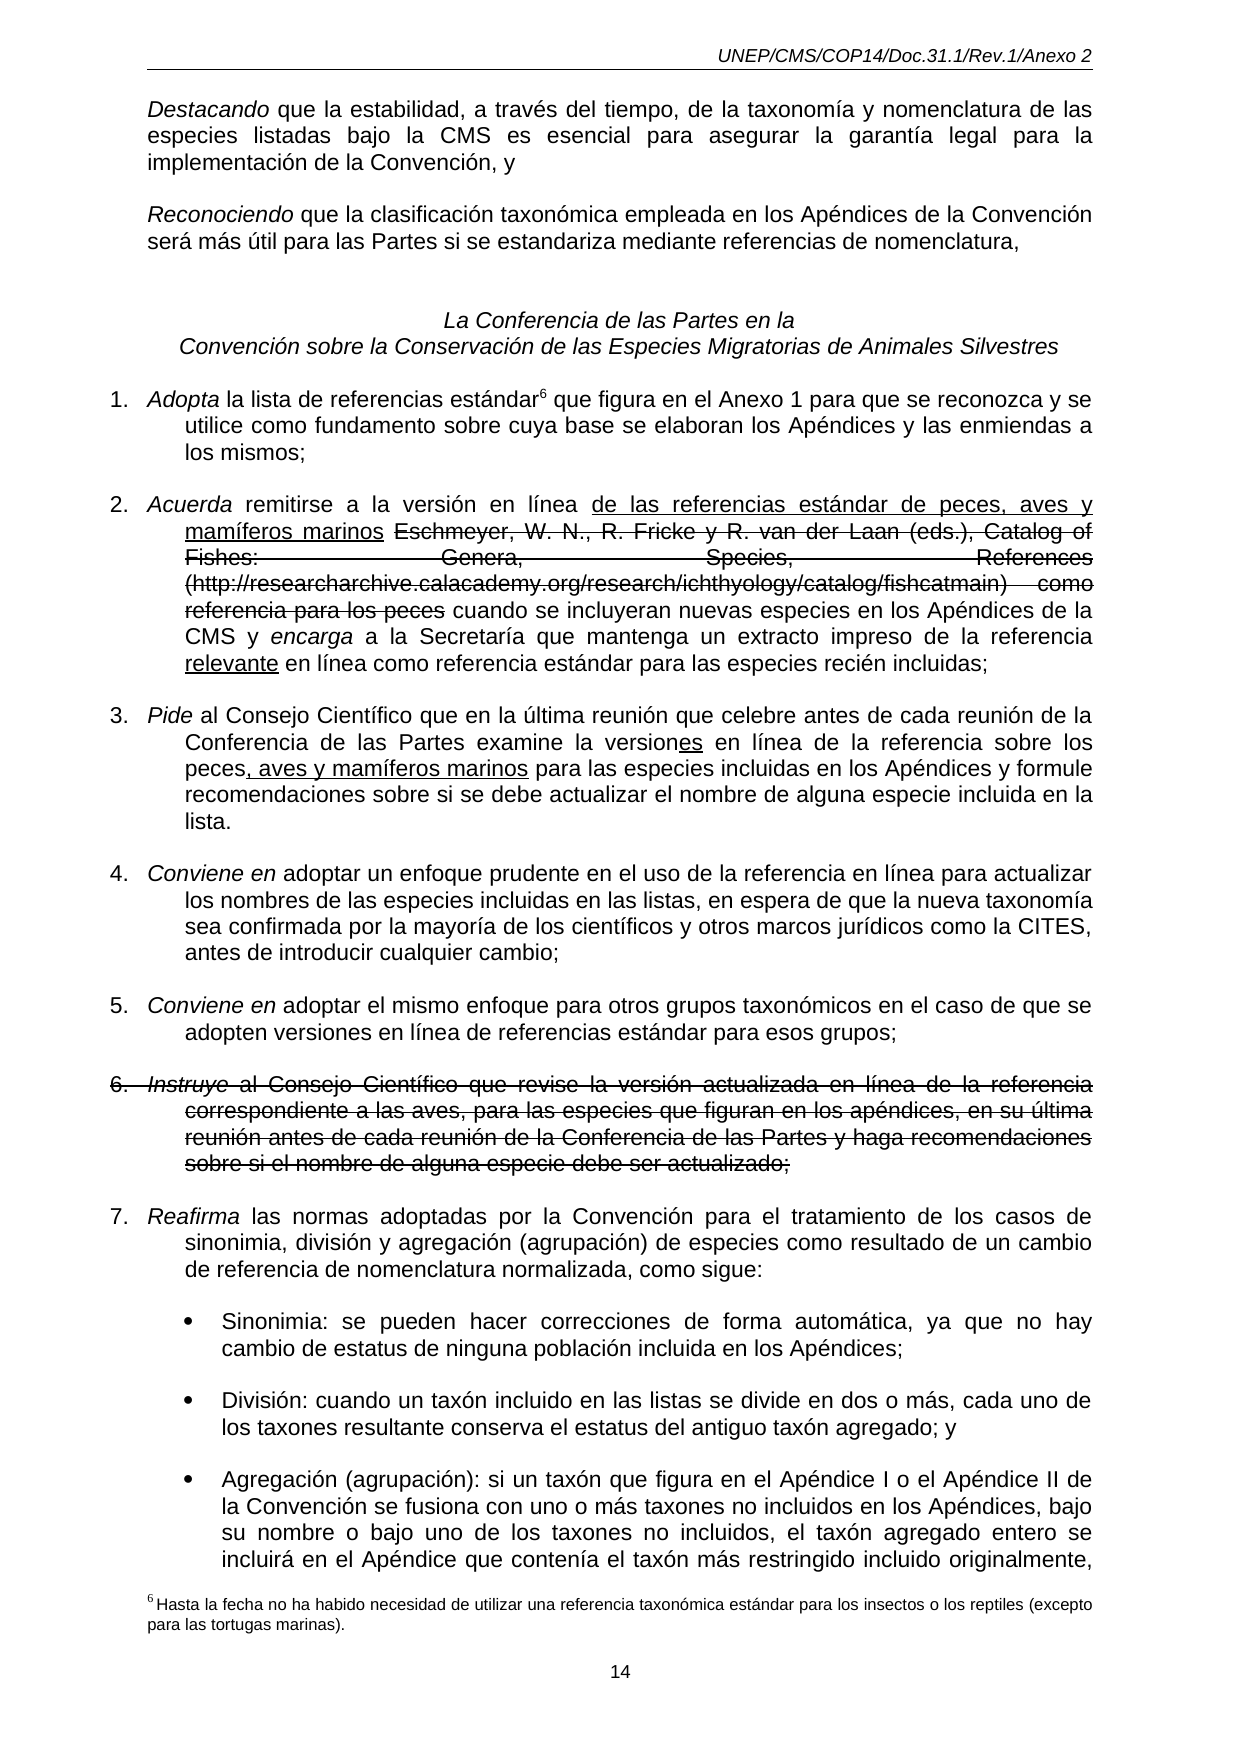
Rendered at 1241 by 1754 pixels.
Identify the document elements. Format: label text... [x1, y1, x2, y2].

list Acuerda remitirse a la versión en línea de las referencias estándar de peces, aves y mamíferos marinos Eschmeyer, W. N., R. Fricke y R. van der Laan (eds.), Catalog of Fishes: Genera, Species, References (http://researcharchive.calacademy.org/research/ichthyology/catalog/fishcatmain) como referencia para los peces cuando se incluyeran nuevas especies en los Apéndices de la CMS y encarga a la Secretaría que mantenga un extracto impreso de la referencia relevante en línea como referencia estándar para las especies recién incluidas; [109, 491, 1093, 676]
list Pide al Consejo Científico que en la última reunión que celebre antes de cada reunión de la Conferencia de las Partes examine la versiones en línea de la referencia sobre los peces, aves y mamíferos marinos para las especies incluidas en los Apéndices y formule recomendaciones sobre si se debe actualizar el nombre de alguna especie incluida en la lista. [109, 702, 1093, 834]
text Convención sobre la Conservación de las Especies Migratorias de Animales Silvestres [147, 333, 1093, 359]
list Reafirma las normas adoptadas por la Convención para el tratamiento de los casos de sinonimia, división y agregación (agrupación) de especies como resultado de un cambio de referencia de nomenclatura normalizada, como sigue: [109, 1203, 1093, 1282]
list Instruye al Consejo Científico que revise la versión actualizada en línea de la referencia correspondiente a las aves, para las especies que figuran en los apéndices, en su última reunión antes de cada reunión de la Conferencia de las Partes y haga recomendaciones sobre si el nombre de alguna especie debe ser actualizado; [109, 1086, 1093, 1177]
text Destacando que la estabilidad, a través del tiempo, de la taxonomía y nomenclatura de las especies listadas bajo la CMS es esencial para asegurar la garantía legal para la implementación de la Convención, y [147, 96, 1093, 175]
text Reconociendo que la clasificación taxonómica empleada en los Apéndices de la Convención será más útil para las Partes si se estandariza mediante referencias de nomenclatura, [147, 201, 1093, 254]
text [184, 1466, 1093, 1572]
list Adopta la lista de referencias estándar que figura en el Anexo 1 para que se reconozca y se utilice como fundamento sobre cuya base se elaboran los Apéndices y las enmiendas a los mismos; [109, 386, 1093, 465]
list Conviene en adoptar el mismo enfoque para otros grupos taxonómicos en el caso de que se adopten versiones en línea de referencias estándar para esos grupos; [109, 992, 1093, 1045]
list Conviene en adoptar un enfoque prudente en el uso de la referencia en línea para actualizar los nombres de las especies incluidas en las listas, en espera de que la nueva taxonomía sea confirmada por la mayoría de los científicos y otros marcos jurídicos como la CITES, antes de introducir cualquier cambio; [109, 860, 1093, 966]
text División: cuando un taxón incluido en las listas se divide en dos o más, cada uno de los taxones resultante conserva el estatus del antiguo taxón agregado; y [184, 1387, 1093, 1440]
text Sinonimia: se pueden hacer correcciones de forma automática, ya que no hay cambio de estatus de ninguna población incluida en los Apéndices; [184, 1308, 1093, 1361]
text La Conferencia de las Partes en la [147, 307, 1093, 333]
